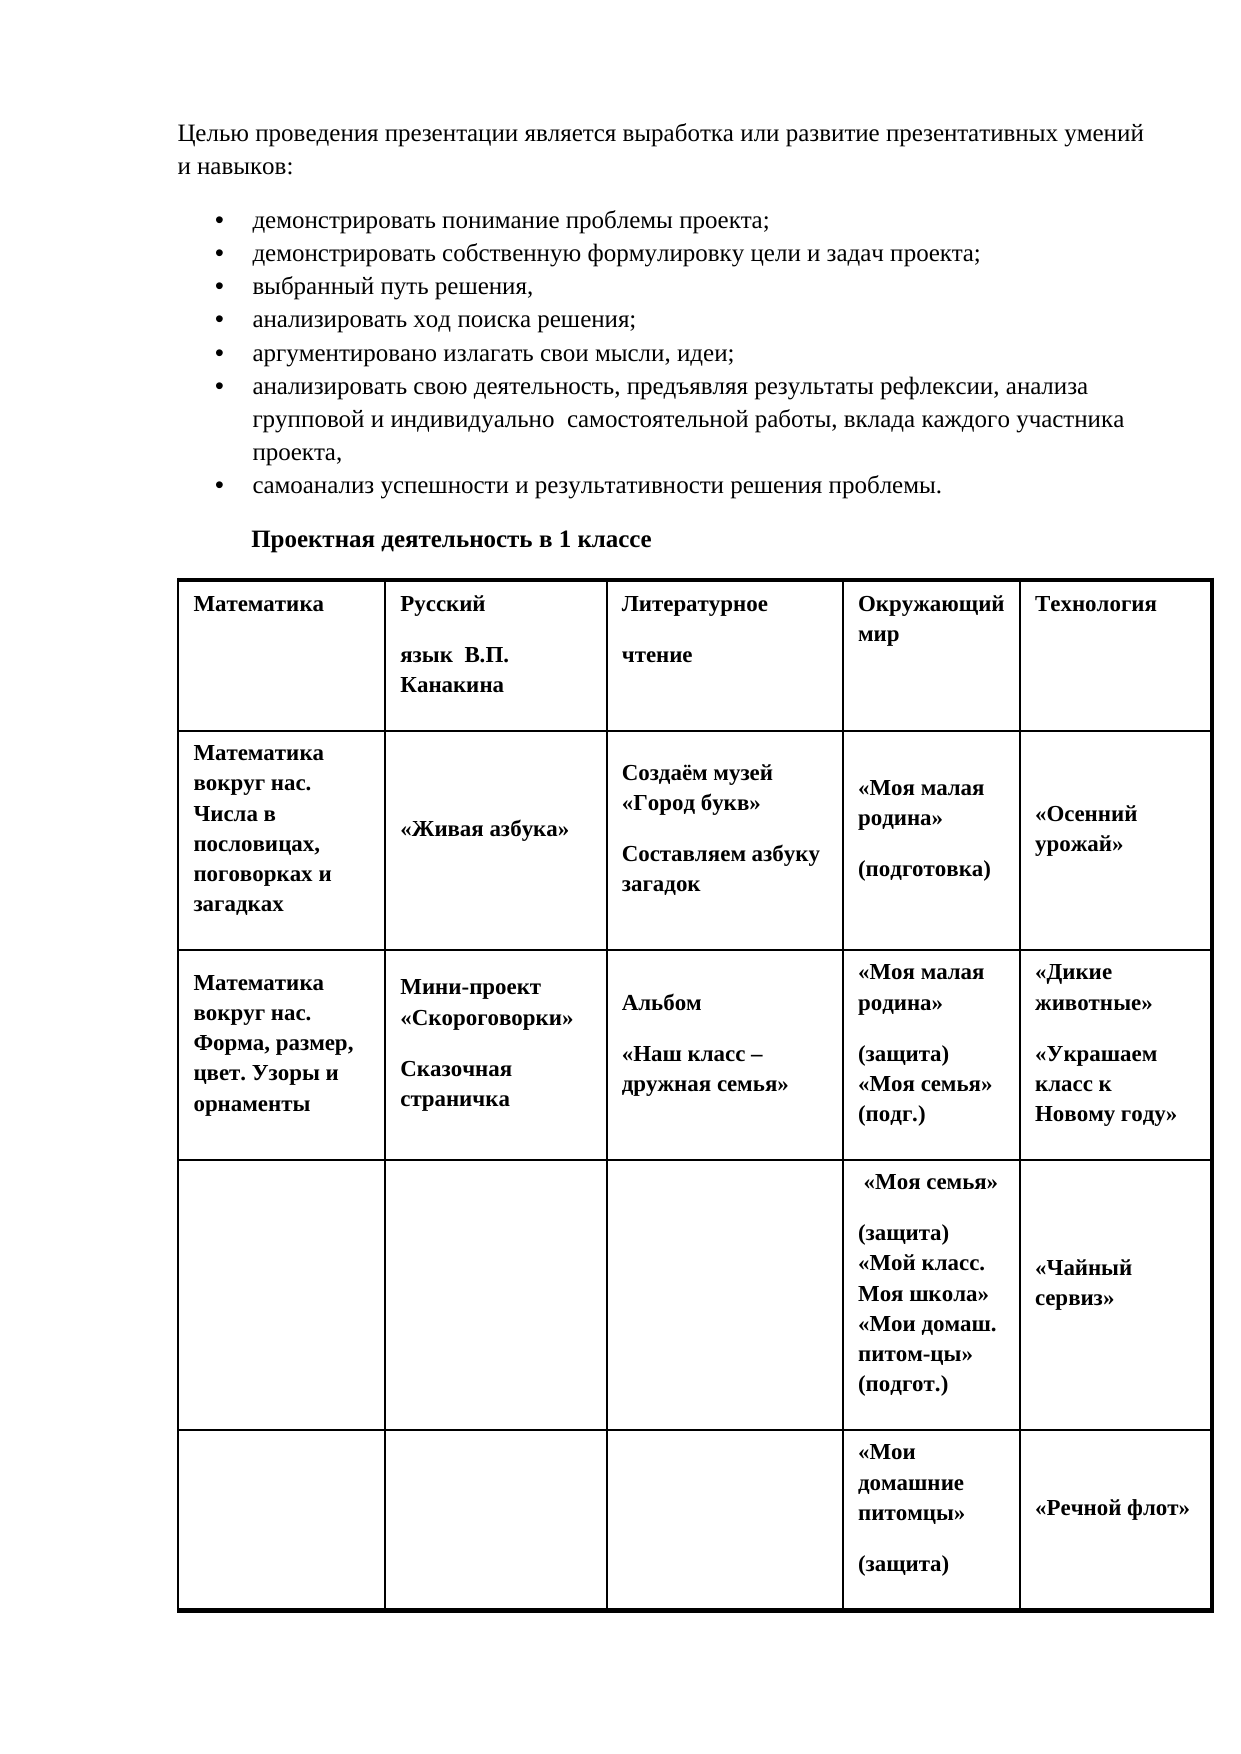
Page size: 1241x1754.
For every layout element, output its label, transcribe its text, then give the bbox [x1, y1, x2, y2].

text Проектная деятельность в 1 классе [177, 524, 1152, 552]
table_cell «Мои домашние питомцы» (защита) [844, 1431, 1019, 1608]
table_cell [608, 1161, 842, 1429]
table_cell «Дикие животные» «Украшаем класс к Новому году» [1021, 951, 1210, 1158]
table_cell Математика вокруг нас. Форма, размер, цвет. Узоры и орнаменты [179, 951, 384, 1158]
list выбранный путь решения, [215, 271, 1152, 300]
table_header Литературное чтение [608, 582, 842, 729]
table_header Русский язык В.П. Канакина [386, 582, 606, 729]
list демонстрировать собственную формулировку цели и задач проекта; [215, 238, 1152, 267]
table_cell «Живая азбука» [386, 732, 606, 949]
list анализировать свою деятельность, предъявляя результаты рефлексии, анализа групповой и индивидуально самостоятельной работы, вклада каждого участника проекта, [215, 371, 1152, 466]
table_cell «Осенний урожай» [1021, 732, 1210, 949]
list аргументировано излагать свои мысли, идеи; [215, 337, 1152, 366]
list демонстрировать понимание проблемы проекта; [215, 205, 1152, 234]
table_cell «Моя малая родина» (защита) «Моя семья» (подг.) [844, 951, 1019, 1158]
table_cell Математика вокруг нас. Числа в пословицах, поговорках и загадках [179, 732, 384, 949]
text Целью проведения презентации является выработка или развитие презентативных умений и навыков: [177, 118, 1152, 180]
table_header Технология [1021, 582, 1210, 729]
table_cell «Моя семья» (защита) «Мой класс. Моя школа» «Мои домаш. питом-цы» (подгот.) [844, 1161, 1019, 1429]
table_cell [386, 1431, 606, 1608]
table_cell «Чайный сервиз» [1021, 1161, 1210, 1429]
table_header Математика [179, 582, 384, 729]
table_cell Альбом «Наш класс – дружная семья» [608, 951, 842, 1158]
list анализировать ход поиска решения; [215, 304, 1152, 333]
table_cell [179, 1161, 384, 1429]
table_cell Мини-проект «Скороговорки» Сказочная страничка [386, 951, 606, 1158]
list самоанализ успешности и результативности решения проблемы. [215, 470, 1152, 499]
table_cell [179, 1431, 384, 1608]
table_cell «Моя малая родина» (подготовка) [844, 732, 1019, 949]
table_cell [386, 1161, 606, 1429]
table_cell «Речной флот» [1021, 1431, 1210, 1608]
table_cell Создаём музей «Город букв» Составляем азбуку загадок [608, 732, 842, 949]
table_header Окружающий мир [844, 582, 1019, 729]
table_cell [608, 1431, 842, 1608]
